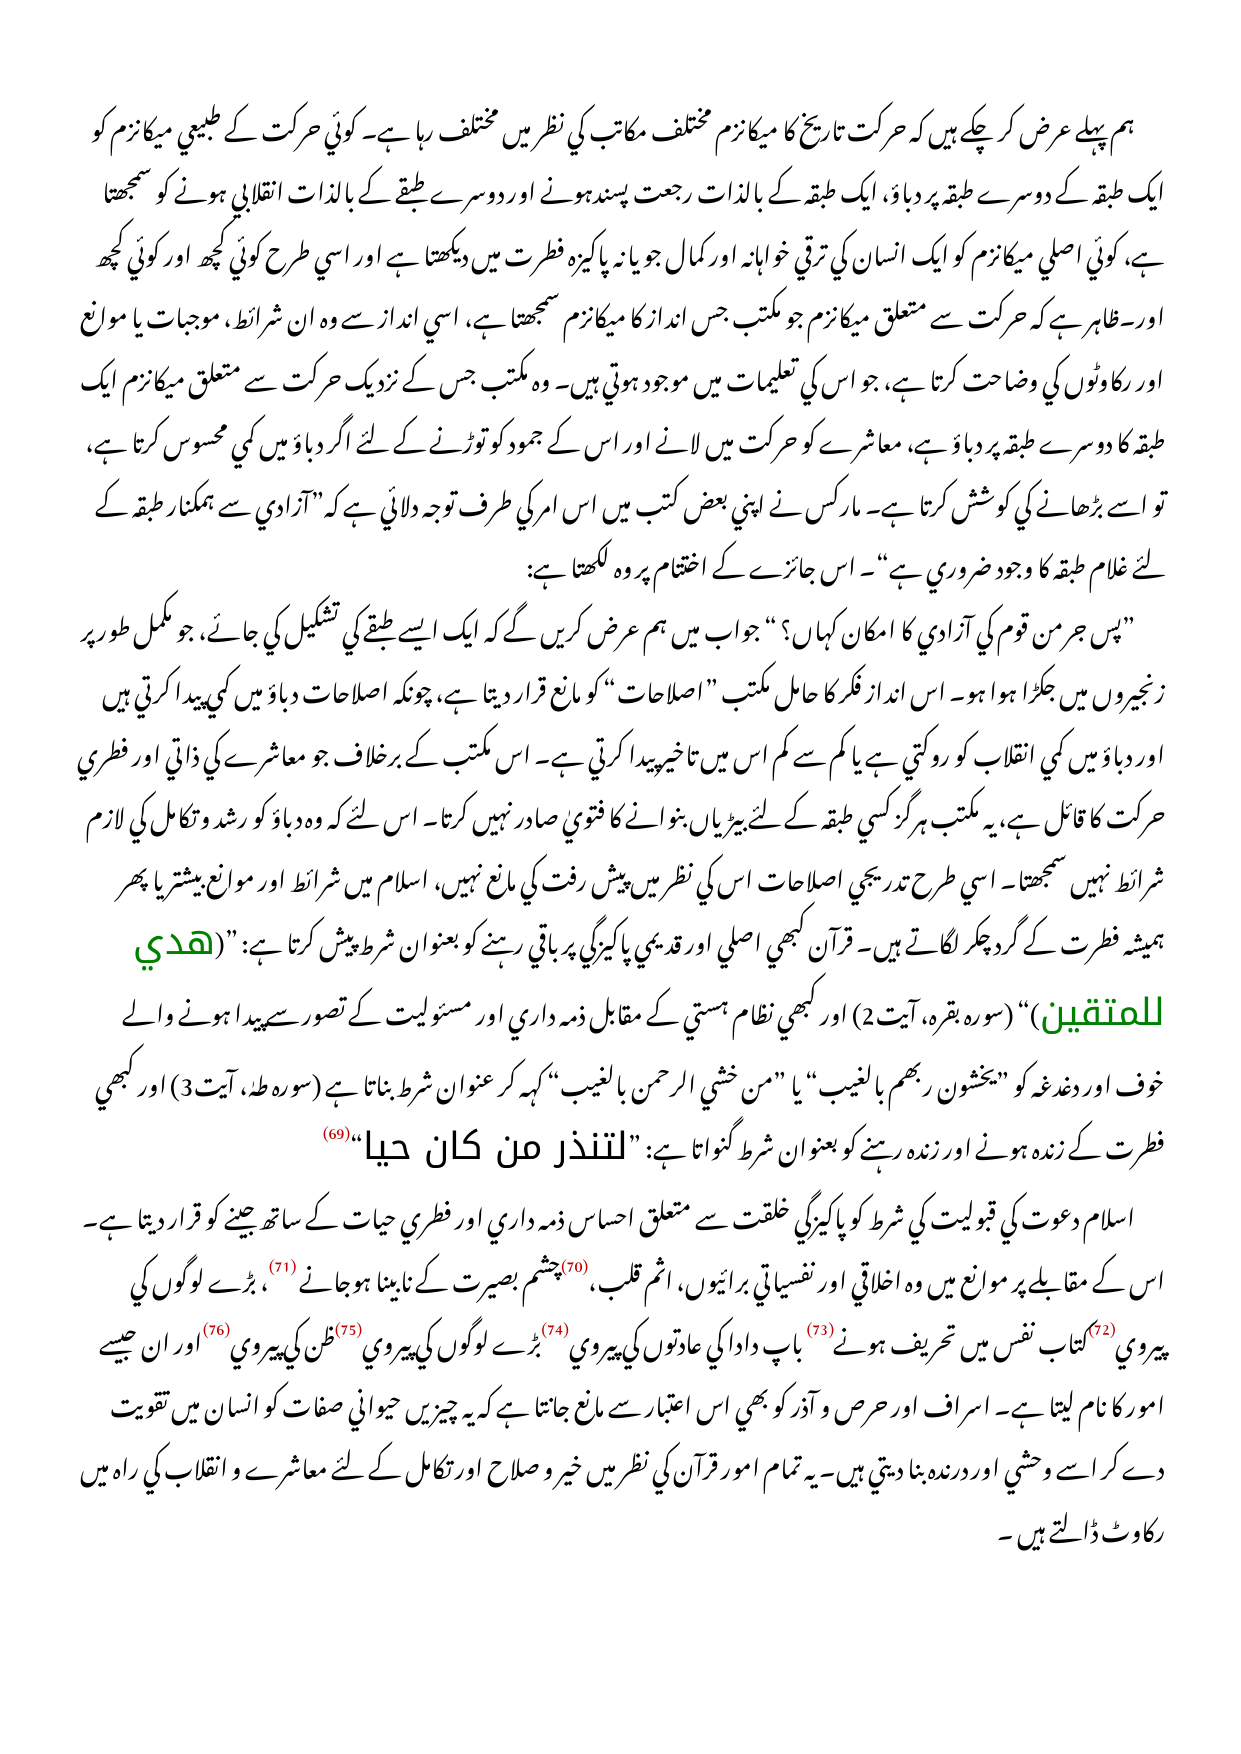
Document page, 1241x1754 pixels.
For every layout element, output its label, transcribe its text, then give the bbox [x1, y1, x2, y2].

text ”پس جرمن قوم كي آزادي كا امكان كہاں؟ “ جواب ميں ہم عرض كريں گے كہ ايك ايسے طبقے كي تشكيل كي جائے، جو مكمل طور پر زنجيروں ميں جكڑا ہوا ہو۔ اس انداز فكر كا حامل مكتب ”اصلاحات“ كو مانع قرار ديتا ہے، چونكہ اصلاحات دباؤ ميں كمي پيدا كرتي ہيں اور دباؤ ميں كمي انقلاب كو روكتي ہے يا كم سے كم اس ميں تاخير پيدا كرتي ہے۔ اس مكتب كے برخلاف جو معاشرے كي ذاتي اور فطري حركت كا قائل ہے، يہ مكتب ہرگز كسي طبقہ كے لئے بيڑياں بنوانے كا فتويٰ صادر نہيں كرتا۔ اس لئے كہ وہ دباؤ كو رشد و تكامل كي لازم شرائط نہيں سمجھتا۔ اسي طرح تدريجي اصلاحات اس كي نظر ميں پيش رفت كي مانع نہيں، اسلام ميں شرائط اور موانع بيشتر يا پھر ہميشہ فطرت كے گرد چكر لگاتے ہيں۔ قرآن كبھي اصلي اور قديمي پاكيزگي پر باقي رہنے كو بعنوان شرط پيش كرتا ہے: ”(هدي للمتقين)“ (سورہ بقرہ، آيت2) اور كبھي نظام ہستي كے مقابل ذمہ داري اور مسئوليت كے تصور سے پيدا ہونے والے خوف اور دغدغہ كو ”يخشون ربھم بالغيب“ يا ”من خشي الرحمن بالغيب“ كہہ كر عنوان شرط بناتا ہے (سورہ طہٰ، آيت3) اور كبھي فطرت كے زندہ ہونے اور زندہ رہنے كو بعنوان شرط گنواتا ہے: ”لتنذر من كان حيا“(69) [75, 594, 1165, 1182]
text ہم پہلے عرض كر چكے ہيں كہ حركت تاريخ كا ميكانزم مختلف مكاتب كي نظر ميں مختلف رہا ہے۔ كوئي حركت كے طبيعي ميكانزم كو ايك طبقہ كے دوسرے طبقہ پر دباؤ، ايك طبقہ كے بالذات رجعت پسندہونے اور دوسرے طبقے كے بالذات انقلابي ہونے كو سمجھتا ہے، كوئي اصلي ميكانزم كو ايك انسان كي ترقي خواہانہ اور كمال جو يا نہ پاكيزہ فطرت ميں ديكھتا ہے اور اسي طرح كوئي كچھ اور كوئي كچھ اور۔ظاہر ہے كہ حركت سے متعلق ميكانزم جو مكتب جس انداز كا ميكانزم سمجھتا ہے، اسي انداز سے وہ ان شرائط، موجبات يا موانع اور ركاوٹوں كي وضاحت كرتا ہے، جو اس كي تعليمات ميں موجود ہوتي ہيں۔ وہ مكتب جس كے نزديك حركت سے متعلق ميكانزم ايك طبقہ كا دوسرے طبقہ پر دباؤ ہے، معاشرے كو حركت ميں لانے اور اس كے جمود كو توڑنے كے لئے اگر دباؤ ميں كمي محسوس كرتا ہے، تو اسے بڑھانے كي كوشش كرتا ہے۔ ماركس نے اپني بعض كتب ميں اس امر كي طرف توجہ دلائي ہے كہ”آزادي سے ہمكنار طبقہ كے لئے غلام طبقہ كا وجود ضروري ہے“۔ اس جائزے كے اختتام پر وہ لكھتا ہے: [75, 94, 1165, 594]
text اسلام دعوت كي قبوليت كي شرط كو پاكيزگي خلقت سے متعلق احساس ذمہ داري اور فطري حيات كے ساتھ جينے كو قرار ديتا ہے۔ اس كے مقابلے پر موانع ميں وہ اخلاقي اور نفسياتي برائيوں، اثم قلب،(70)چشم بصيرت كے نابينا ہوجانے (71)، بڑے لوگوں كي پيروي(72)كتاب نفس ميں تحريف ہونے(73) باپ دادا كي عادتوں كي پيروي(74)بڑے لوگوں كي پيروي(75)ظن كي پيروي(76)اور ان جيسے امور كا نام ليتا ہے۔ اسراف اور حرص و آذر كو بھي اس اعتبار سے مانع جانتا ہے كہ يہ چيزيں حيواني صفات كو انسان ميں تقويت دے كر اسے وحشي اور درندہ بنا ديتي ہيں۔ يہ تمام امور قرآن كي نظر ميں خير و صلاح اور تكامل كے لئے معاشرے و انقلاب كي راہ ميں ركاوٹ ڈالتے ہيں ۔ [75, 1182, 1165, 1557]
